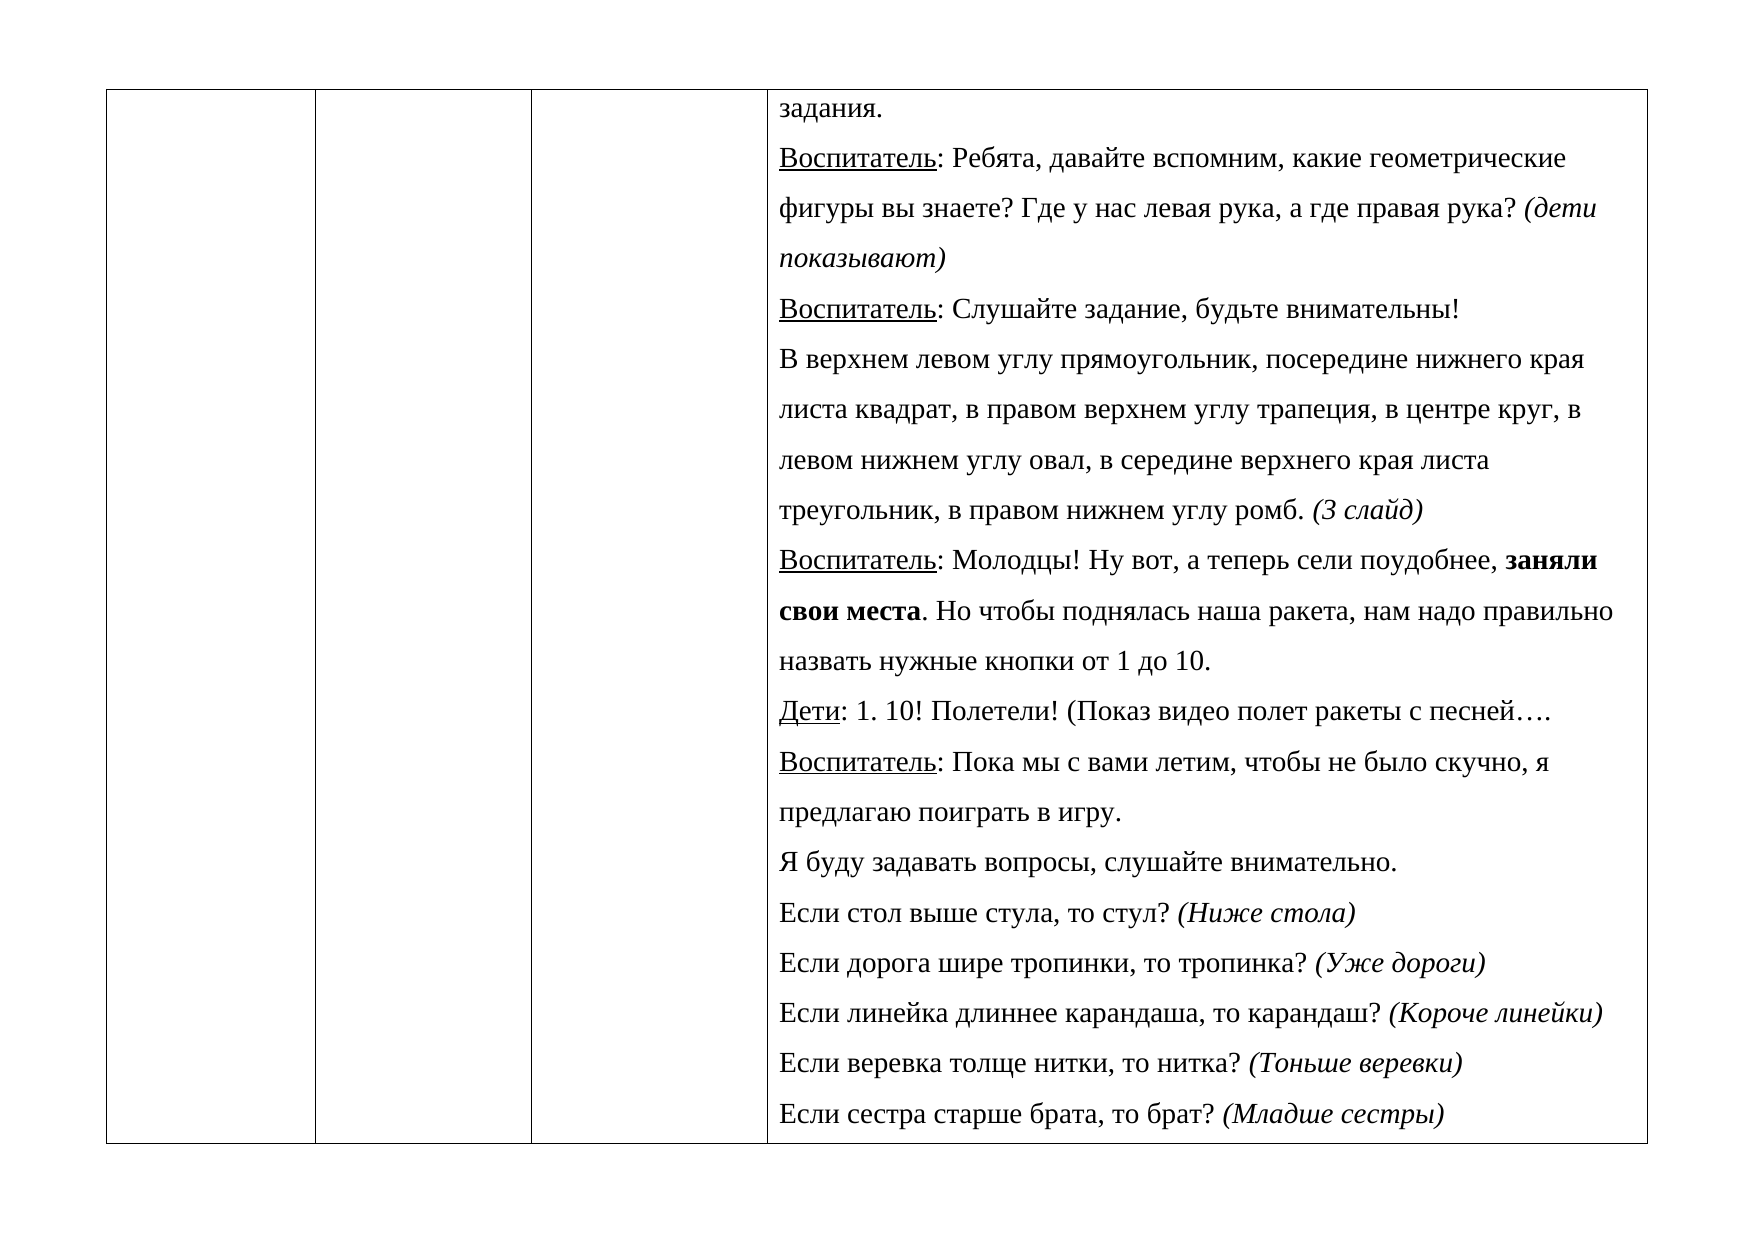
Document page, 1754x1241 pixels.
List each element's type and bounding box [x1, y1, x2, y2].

table_cell [316, 90, 531, 1143]
table_cell [532, 90, 767, 1143]
table_cell [768, 90, 1647, 1143]
table_cell [107, 90, 315, 1143]
